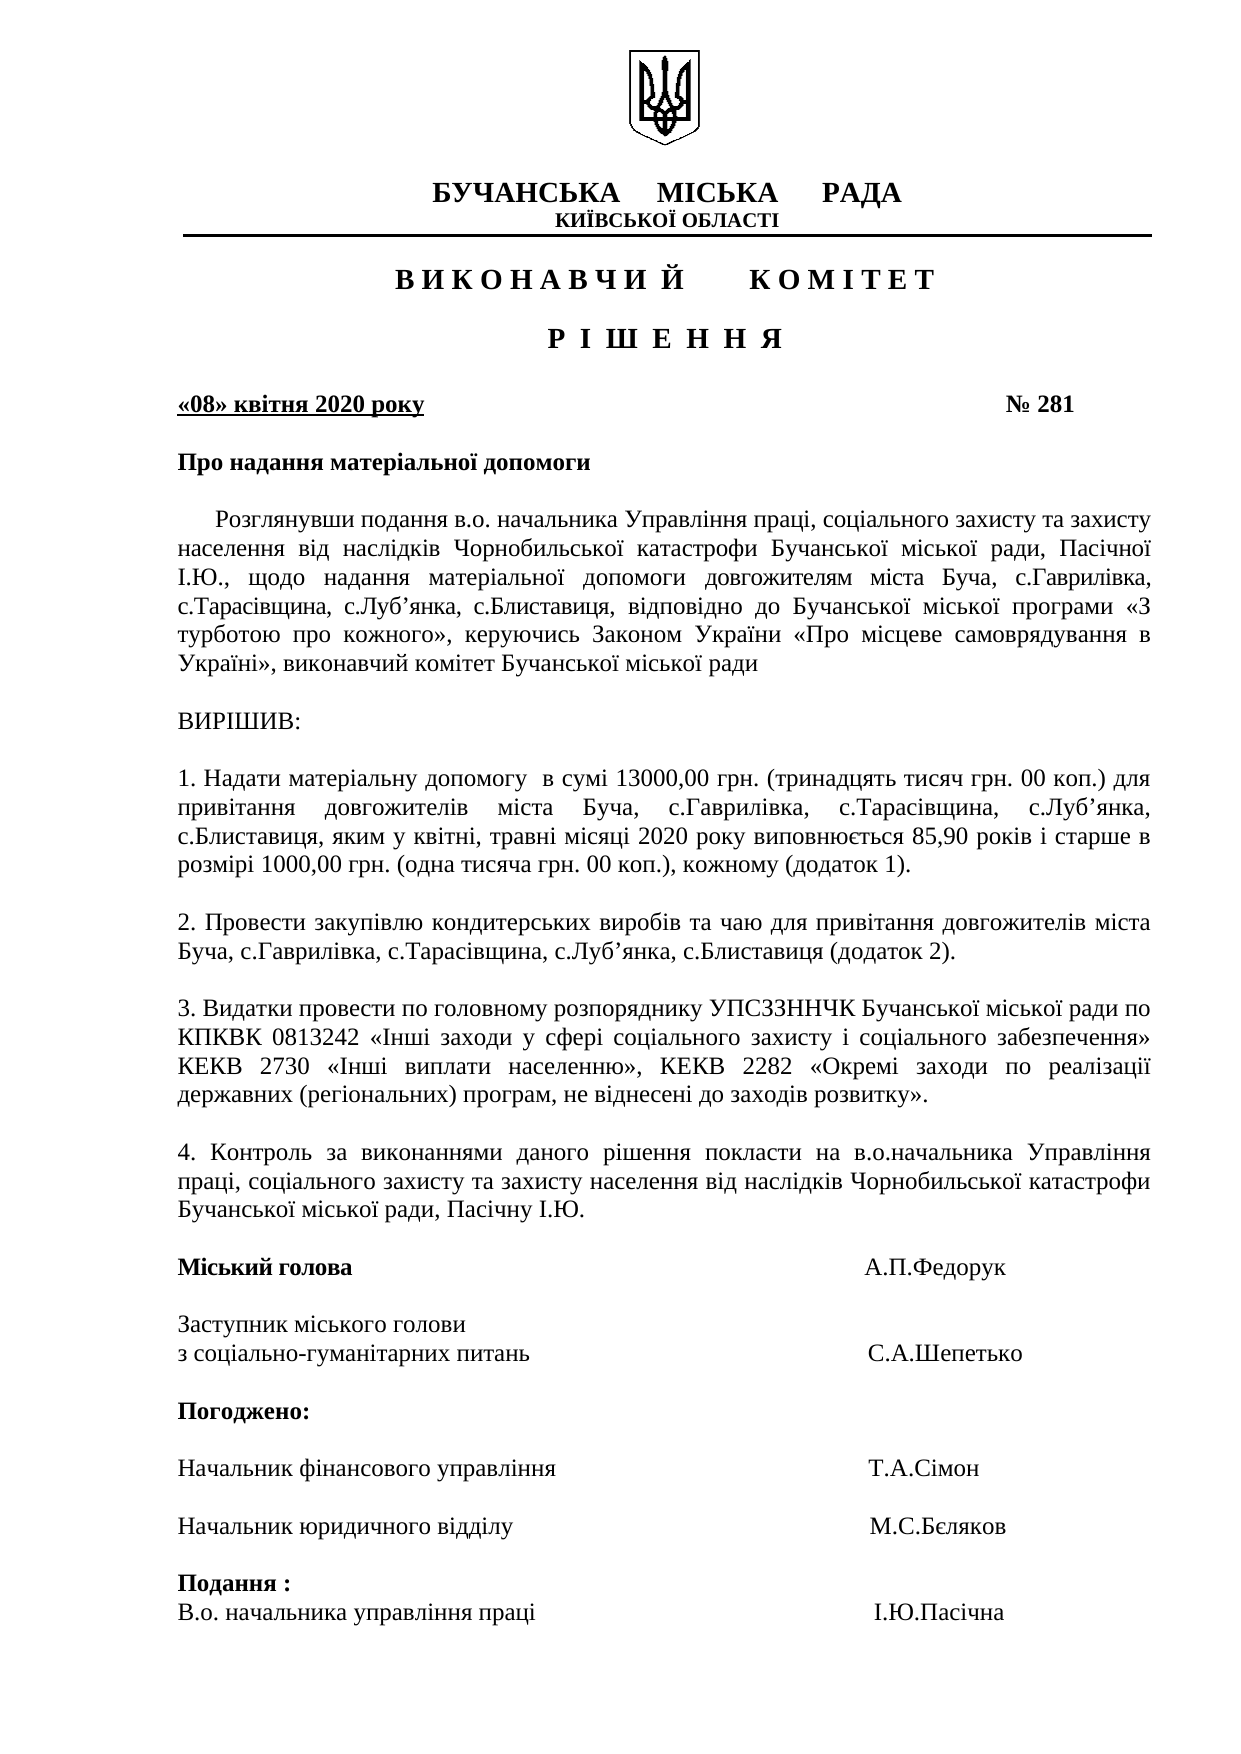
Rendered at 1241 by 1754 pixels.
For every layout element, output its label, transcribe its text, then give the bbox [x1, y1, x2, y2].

text 2. Провести закупівлю кондитерських виробів та чаю для привітання довгожителів міста Буча, с.Гаврилівка, с.Тарасівщина, с.Луб’янка, с.Блиставиця (додаток 2). [177, 907, 1152, 964]
subtitle В И К О Н А В Ч И Й К О М І Т Е Т [177, 262, 1152, 296]
text Погоджено: [177, 1396, 1152, 1424]
text «08» квітня 2020 року № 281 [177, 389, 1152, 418]
text Подання : [177, 1568, 1152, 1597]
text 4. Контроль за виконаннями даного рішення покласти на в.о.начальника Управління праці, соціального захисту та захисту населення від наслідків Чорнобильської катастрофи Бучанської міської ради, Пасічну І.Ю. [177, 1137, 1152, 1223]
text Про надання матеріальної допомоги [177, 447, 1152, 476]
text В.о. начальника управління праці І.Ю.Пасічна [177, 1597, 1152, 1626]
text 3. Видатки провести по головному розпоряднику УПСЗЗННЧК Бучанської міської ради по КПКВК 0813242 «Інші заходи у сфері соціального захисту і соціального забезпечення» КЕКВ 2730 «Інші виплати населенню», КЕКВ 2282 «Окремі заходи по реалізації державних (регіональних) програм, не віднесені до заходів розвитку». [177, 993, 1152, 1108]
text Міський голова А.П.Федорук [177, 1252, 1152, 1281]
text 1. Надати матеріальну допомогу в сумі 13000,00 грн. (тринадцять тисяч грн. 00 коп.) для привітання довгожителів міста Буча, с.Гаврилівка, с.Тарасівщина, с.Луб’янка, с.Блиставиця, яким у квітні, травні місяці 2020 року виповнюється 85,90 років і старше в розмірі 1000,00 грн. (одна тисяча грн. 00 коп.), кожному (додаток 1). [177, 763, 1152, 878]
text БУЧАНСЬКА МІСЬКА РАДА [183, 175, 1152, 208]
subtitle КИЇВСЬКОЇ ОБЛАСТІ [183, 208, 1152, 234]
text Начальник фінансового управління Т.А.Сімон [177, 1453, 1152, 1482]
text ВИРІШИВ: [177, 706, 1152, 734]
text Розглянувши подання в.о. начальника Управління праці, соціального захисту та захисту населення від наслідків Чорнобильської катастрофи Бучанської міської ради, Пасічної І.Ю., щодо надання матеріальної допомоги довгожителям міста Буча, с.Гаврилівка, с.Тарасівщина, с.Луб’янка, с.Блиставиця, відповідно до Бучанської міської програми «З турботою про кожного», керуючись Законом України «Про місцеве самоврядування в Україні», виконавчий комітет Бучанської міської ради [177, 504, 1152, 677]
text Начальник юридичного відділу М.С.Бєляков [177, 1511, 1152, 1539]
subtitle Р І Ш Е Н Н Я [177, 321, 1152, 354]
text Заступник міського голови [177, 1309, 1152, 1338]
text з соціально-гуманітарних питань С.А.Шепетько [177, 1338, 1152, 1367]
